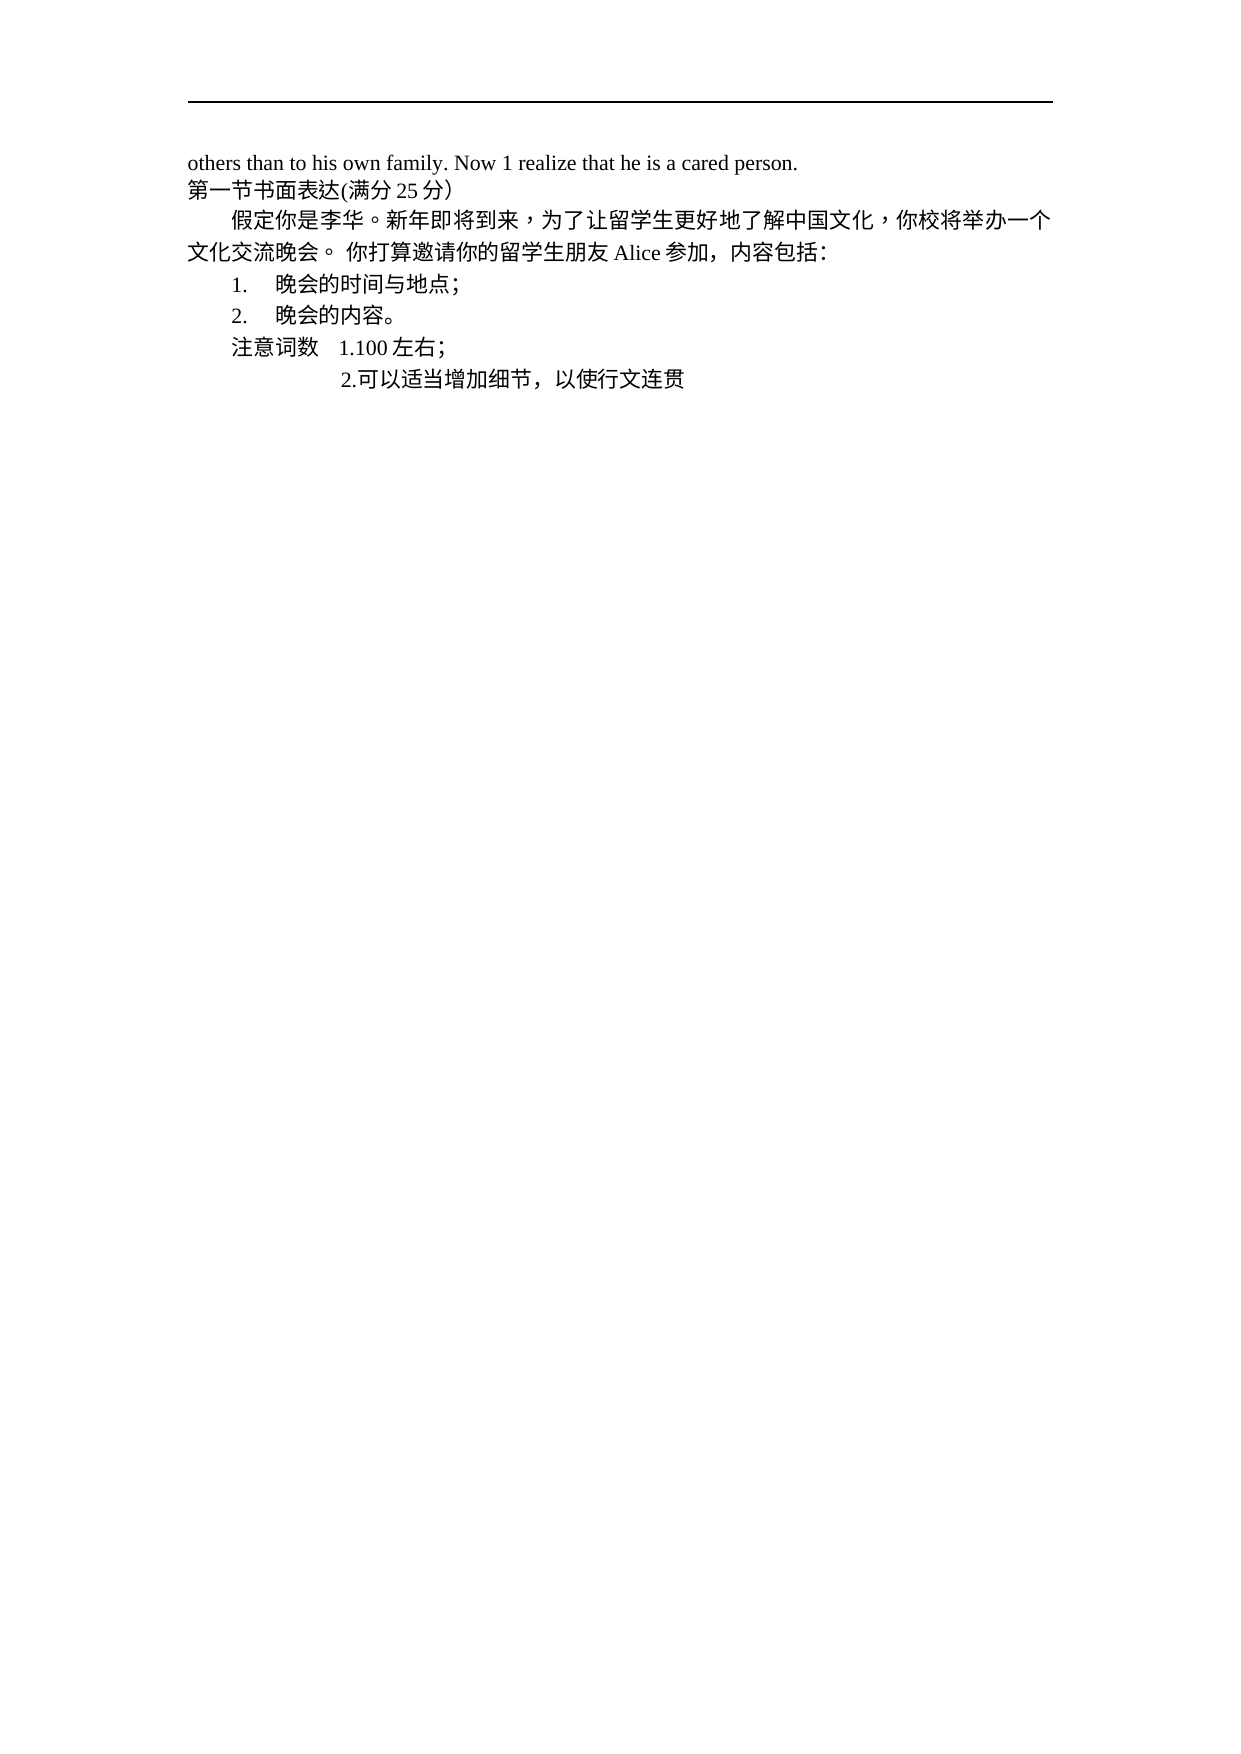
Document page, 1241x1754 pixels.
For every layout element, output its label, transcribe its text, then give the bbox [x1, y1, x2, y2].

text 2. 晚会的内容。 [187, 298, 1053, 330]
text 2.可以适当增加细节，以使行文连贯 [275, 362, 1053, 393]
text 1. 晚会的时间与地点； [187, 267, 1053, 298]
text 第一节书面表达(满分25分） [187, 175, 1053, 205]
text 注意词数 1.100左右； [187, 330, 1053, 362]
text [187, 150, 1053, 175]
text 假定你是李华。新年即将到来，为了让留学生更好地了解中国文化，你校将举办一个文化交流晚会。 你打算邀请你的留学生朋友Alice参加，内容包括： [187, 205, 1053, 267]
